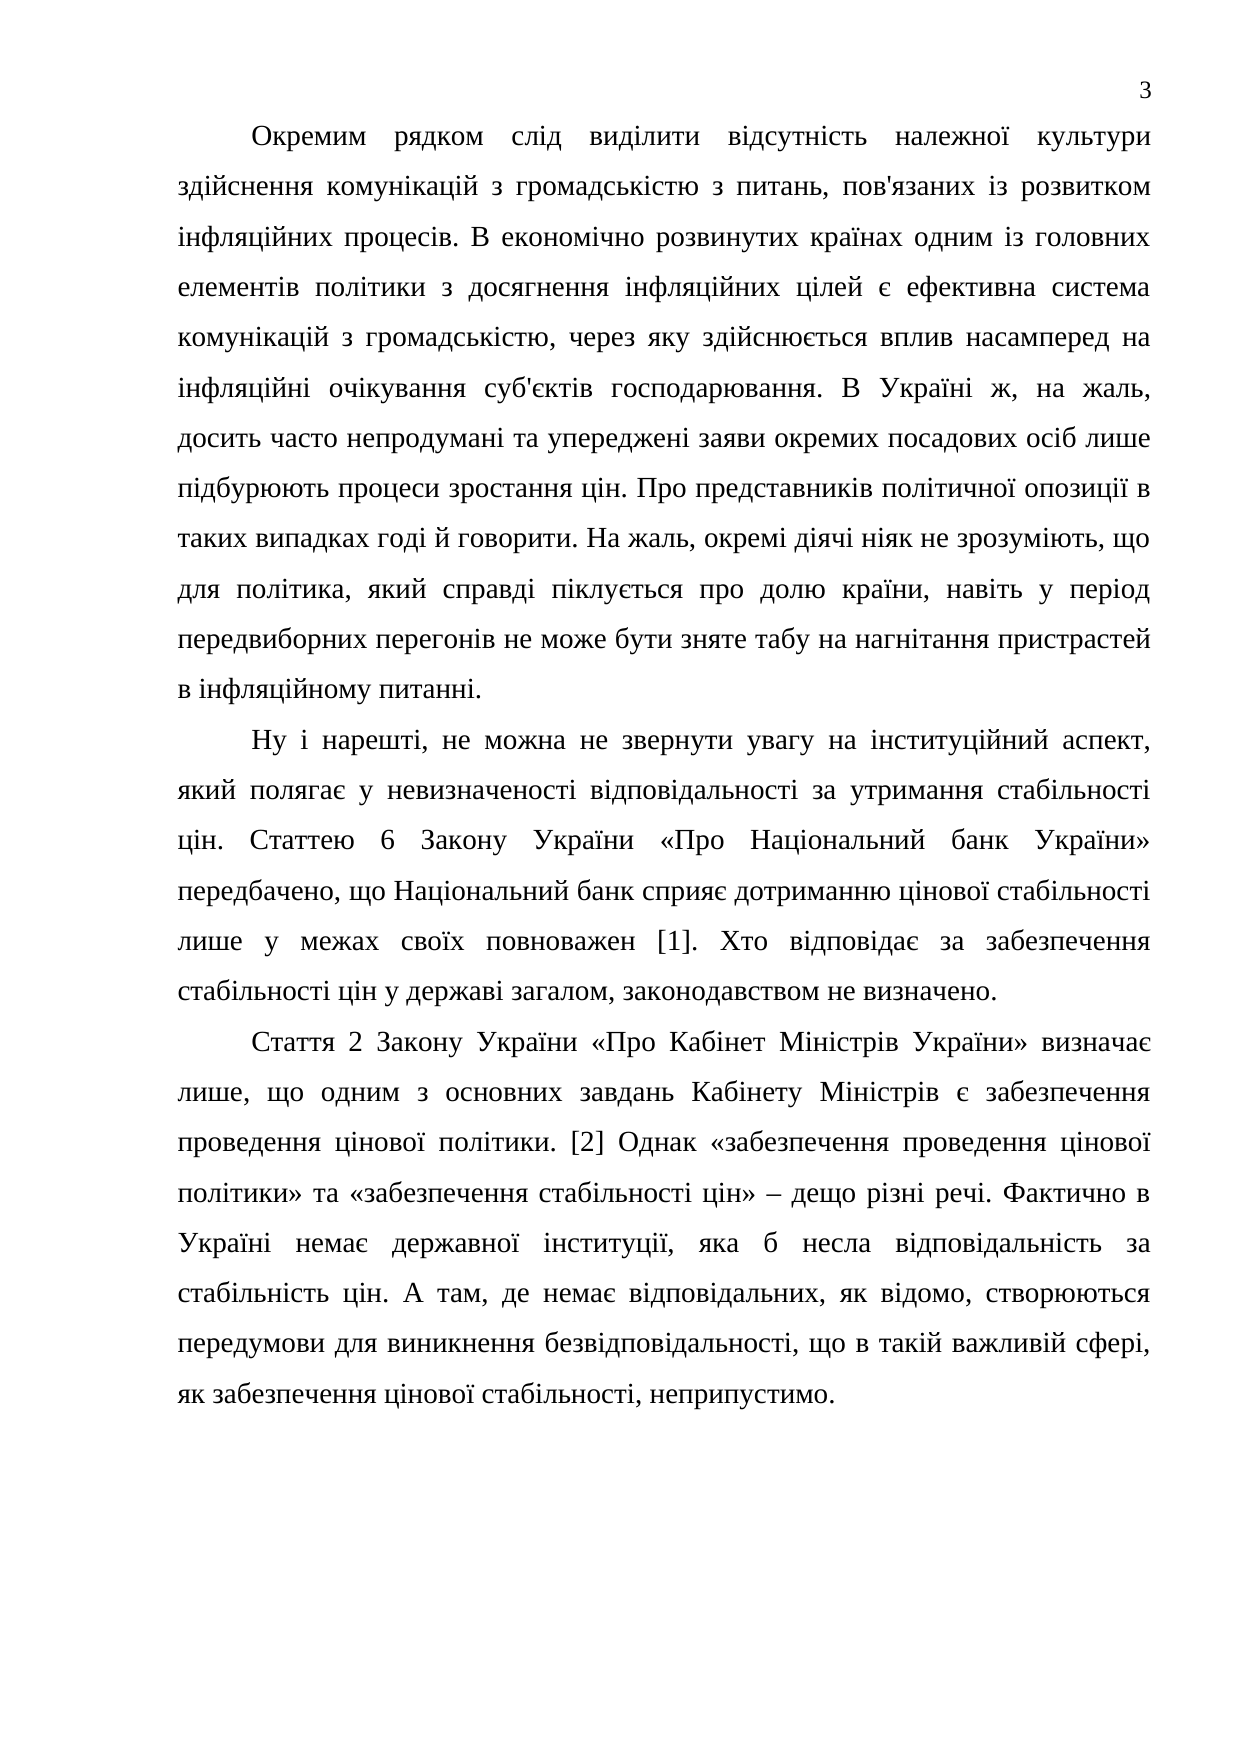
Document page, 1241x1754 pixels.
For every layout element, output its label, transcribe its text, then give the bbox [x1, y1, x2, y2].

text Ну і нарешті, не можна не звернути увагу на інституційний аспект, який полягає у невизначеності відповідальності за утримання стабільності цін. Статтею 6 Закону України «Про Національний банк України» передбачено, що Національний банк сприяє дотриманню цінової стабільності лише у межах своїх повноважен [1]. Хто відповідає за забезпечення стабільності цін у державі загалом, законодавством не визначено. [177, 722, 1152, 1007]
text Окремим рядком слід виділити відсутність належної культури здійснення комунікацій з громадськістю з питань, пов'язаних із розвитком інфляційних процесів. В економічно розвинутих країнах одним із головних елементів політики з досягнення інфляційних цілей є ефективна система комунікацій з громадськістю, через яку здійснюється вплив насамперед на інфляційні очікування суб'єктів господарювання. В Україні ж, на жаль, досить часто непродумані та упереджені заяви окремих посадових осіб лише підбурюють процеси зростання цін. Про представників політичної опозиції в таких випадках годі й говорити. На жаль, окремі діячі ніяк не зрозуміють, що для політика, який справді піклується про долю країни, навіть у період передвиборних перегонів не може бути зняте табу на нагнітання пристрастей в інфляційному питанні. [177, 118, 1152, 705]
text Стаття 2 Закону України «Про Кабінет Міністрів України» визначає лише, що одним з основних завдань Кабінету Міністрів є забезпечення проведення цінової політики. [2] Однак «забезпечення проведення цінової політики» та «забезпечення стабільності цін» – дещо різні речі. Фактично в Україні немає державної інституції, яка б несла відповідальність за стабільність цін. А там, де немає відповідальних, як відомо, створюються передумови для виникнення безвідповідальності, що в такій важливій сфері, як забезпечення цінової стабільності, неприпустимо. [177, 1024, 1152, 1409]
